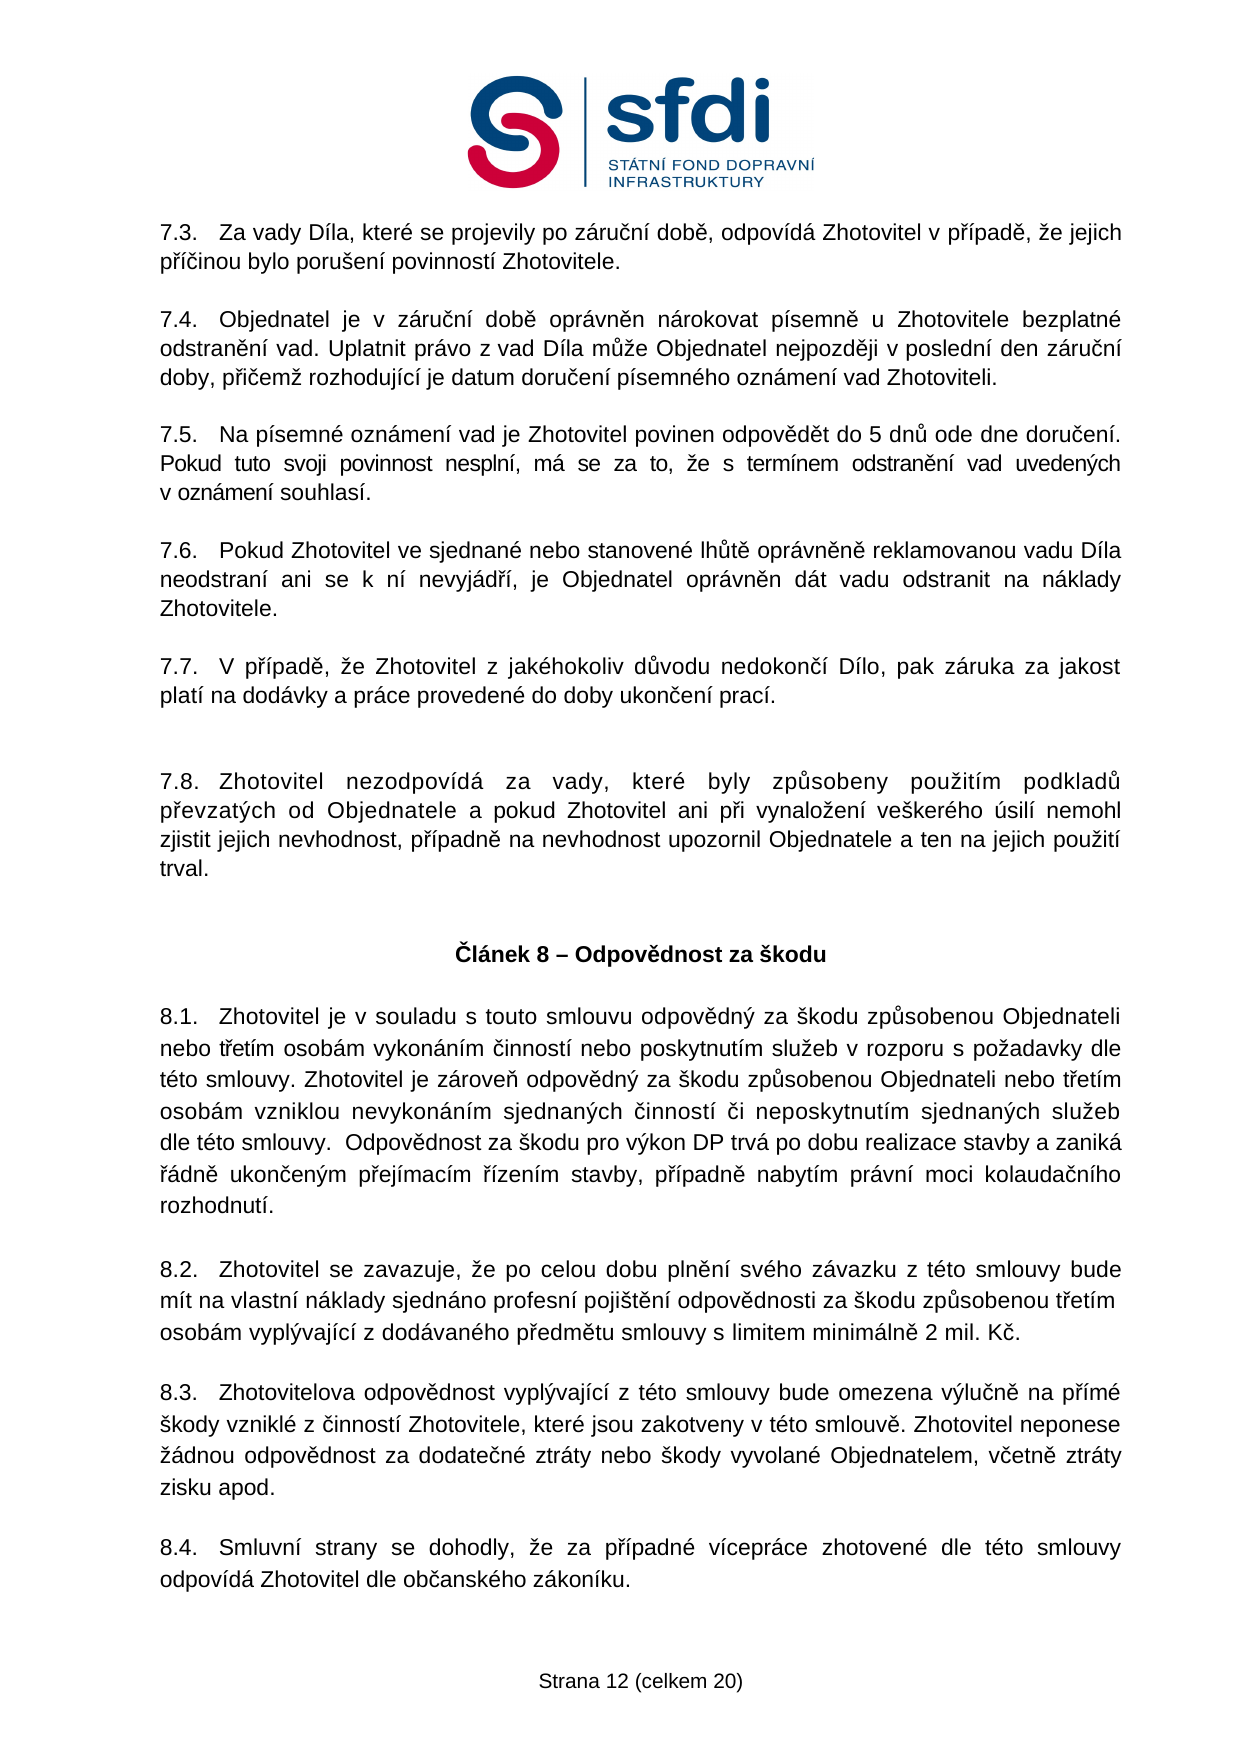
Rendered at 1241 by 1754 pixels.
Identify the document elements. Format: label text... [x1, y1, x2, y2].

list Zhotovitel je v souladu s touto smlouvu odpovědný za škodu způsobenou Objednateli nebo třetím osobám vykonáním činností nebo poskytnutím služeb v rozporu s požadavky dle této smlouvy. Zhotovitel je zároveň odpovědný za škodu způsobenou Objednateli nebo třetím osobám vzniklou nevykonáním sjednaných činností či neposkytnutím sjednaných služeb dle této smlouvy. Odpovědnost za škodu pro výkon DP trvá po dobu realizace stavby a zaniká řádně ukončeným přejímacím řízením stavby, případně nabytím právní moci kolaudačního rozhodnutí. [159, 1003, 1122, 1219]
picture [467, 73, 815, 191]
list Zhotovitel se zavazuje, že po celou dobu plnění svého závazku z této smlouvy bude mít na vlastní náklady sjednáno profesní pojištění odpovědnosti za škodu způsobenou třetím [159, 1256, 1122, 1313]
list Objednatel je v záruční době oprávněn nárokovat písemně u Zhotovitele bezplatné odstranění vad. Uplatnit právo z vad Díla může Objednatel nejpozději v poslední den záruční doby, přičemž rozhodující je datum doručení písemného oznámení vad Zhotoviteli. [159, 306, 1122, 390]
list Zhotovitel nezodpovídá za vady, které byly způsobeny použitím podkladů převzatých od Objednatele a pokud Zhotovitel ani při vynaložení veškerého úsilí nemohl zjistit jejich nevhodnost, případně na nevhodnost upozornil Objednatele a ten na jejich použití trval. [159, 768, 1122, 882]
list Pokud Zhotovitel ve sjednané nebo stanovené lhůtě oprávněně reklamovanou vadu Díla neodstraní ani se k ní nevyjádří, je Objednatel oprávněn dát vadu odstranit na náklady Zhotovitele. [159, 537, 1122, 622]
list Smluvní strany se dohodly, že za případné vícepráce zhotovené dle této smlouvy odpovídá Zhotovitel dle občanského zákoníku. [159, 1534, 1122, 1592]
list Zhotovitelova odpovědnost vyplývající z této smlouvy bude omezena výlučně na přímé škody vzniklé z činností Zhotovitele, které jsou zakotveny v této smlouvě. Zhotovitel neponese žádnou odpovědnost za dodatečné ztráty nebo škody vyvolané Objednatelem, včetně ztráty zisku apod. [159, 1379, 1122, 1500]
list Za vady Díla, které se projevily po záruční době, odpovídá Zhotovitel v případě, že jejich příčinou bylo porušení povinností Zhotovitele. [159, 219, 1122, 274]
text Článek 8 – Odpovědnost za škodu [159, 941, 1122, 967]
list Na písemné oznámení vad je Zhotovitel povinen odpovědět do 5 dnů ode dne doručení. Pokud tuto svoji povinnost nesplní, má se za to, že s termínem odstranění vad uvedených v oznámení souhlasí. [159, 421, 1122, 506]
text osobám vyplývající z dodávaného předmětu smlouvy s limitem minimálně 2 mil. Kč. [159, 1319, 1122, 1345]
list V případě, že Zhotovitel z jakéhokoliv důvodu nedokončí Dílo, pak záruka za jakost platí na dodávky a práce provedené do doby ukončení prací. [159, 653, 1122, 708]
